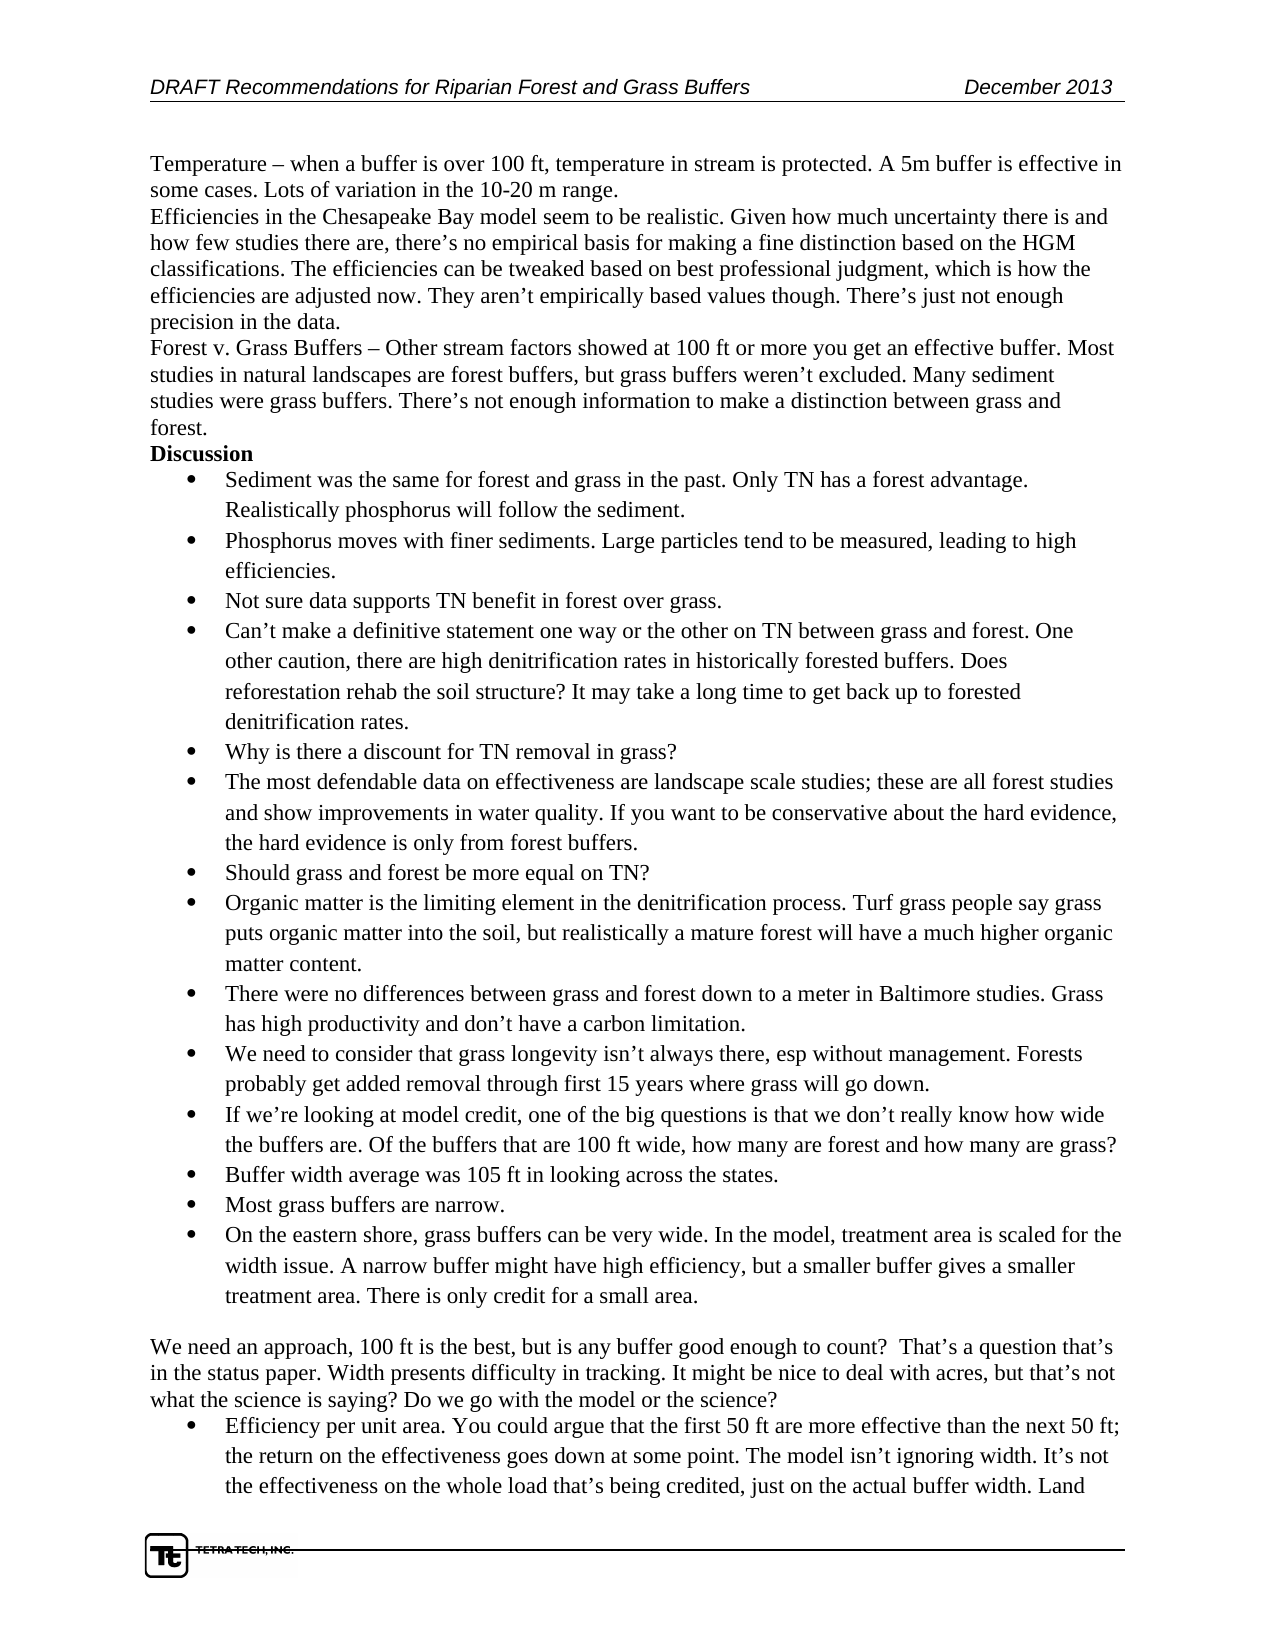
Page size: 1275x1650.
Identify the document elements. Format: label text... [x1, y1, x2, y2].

text Discussion [150, 440, 1125, 466]
list Buffer width average was 105 ft in looking across the states. [187, 1161, 1125, 1187]
list Organic matter is the limiting element in the denitrification process. Turf grass people say grass puts organic matter into the soil, but realistically a mature forest will have a much higher organic matter content. [187, 889, 1125, 976]
list Can’t make a definitive statement one way or the other on TN between grass and forest. One other caution, there are high denitrification rates in historically forested buffers. Does reforestation rehab the soil structure? It may take a long time to get back up to forested denitrification rates. [187, 617, 1125, 734]
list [187, 1412, 1125, 1499]
text Temperature – when a buffer is over 100 ft, temperature in stream is protected. A 5m buffer is effective in some cases. Lots of variation in the 10-20 m range. [150, 150, 1125, 203]
list Phosphorus moves with finer sediments. Large particles tend to be measured, leading to high efficiencies. [187, 527, 1125, 583]
text Forest v. Grass Buffers – Other stream factors showed at 100 ft or more you get an effective buffer. Most studies in natural landscapes are forest buffers, but grass buffers weren’t excluded. Many sediment studies were grass buffers. There’s not enough information to make a distinction between grass and forest. [150, 334, 1125, 440]
list Most grass buffers are narrow. [187, 1191, 1125, 1218]
list Not sure data supports TN benefit in forest over grass. [187, 587, 1125, 613]
list If we’re looking at model credit, one of the big questions is that we don’t really know how wide the buffers are. Of the buffers that are 100 ft wide, how many are forest and how many are grass? [187, 1101, 1125, 1157]
text Efficiencies in the Chesapeake Bay model seem to be realistic. Given how much uncertainty there is and how few studies there are, there’s no empirical basis for making a fine distinction based on the HGM classifications. The efficiencies can be tweaked based on best professional judgment, which is how the efficiencies are adjusted now. They aren’t empirically based values though. There’s just not enough precision in the data. [150, 203, 1125, 334]
list There were no differences between grass and forest down to a meter in Baltimore studies. Grass has high productivity and don’t have a carbon limitation. [187, 980, 1125, 1036]
list Why is there a discount for TN removal in grass? [187, 738, 1125, 764]
text We need an approach, 100 ft is the best, but is any buffer good enough to count? That’s a question that’s in the status paper. Width presents difficulty in tracking. It might be nice to deal with acres, but that’s not what the science is saying? Do we go with the model or the science? [150, 1333, 1125, 1412]
list On the eastern shore, grass buffers can be very wide. In the model, treatment area is scaled for the width issue. A narrow buffer might have high efficiency, but a smaller buffer gives a smaller treatment area. There is only credit for a small area. [187, 1221, 1125, 1308]
picture [144, 1533, 298, 1578]
list Should grass and forest be more equal on TN? [187, 859, 1125, 885]
list Sediment was the same for forest and grass in the past. Only TN has a forest advantage. Realistically phosphorus will follow the sediment. [187, 466, 1125, 523]
list We need to consider that grass longevity isn’t always there, esp without management. Forests probably get added removal through first 15 years where grass will go down. [187, 1040, 1125, 1097]
list The most defendable data on effectiveness are landscape scale studies; these are all forest studies and show improvements in water quality. If you want to be conservative about the hard evidence, the hard evidence is only from forest buffers. [187, 768, 1125, 855]
